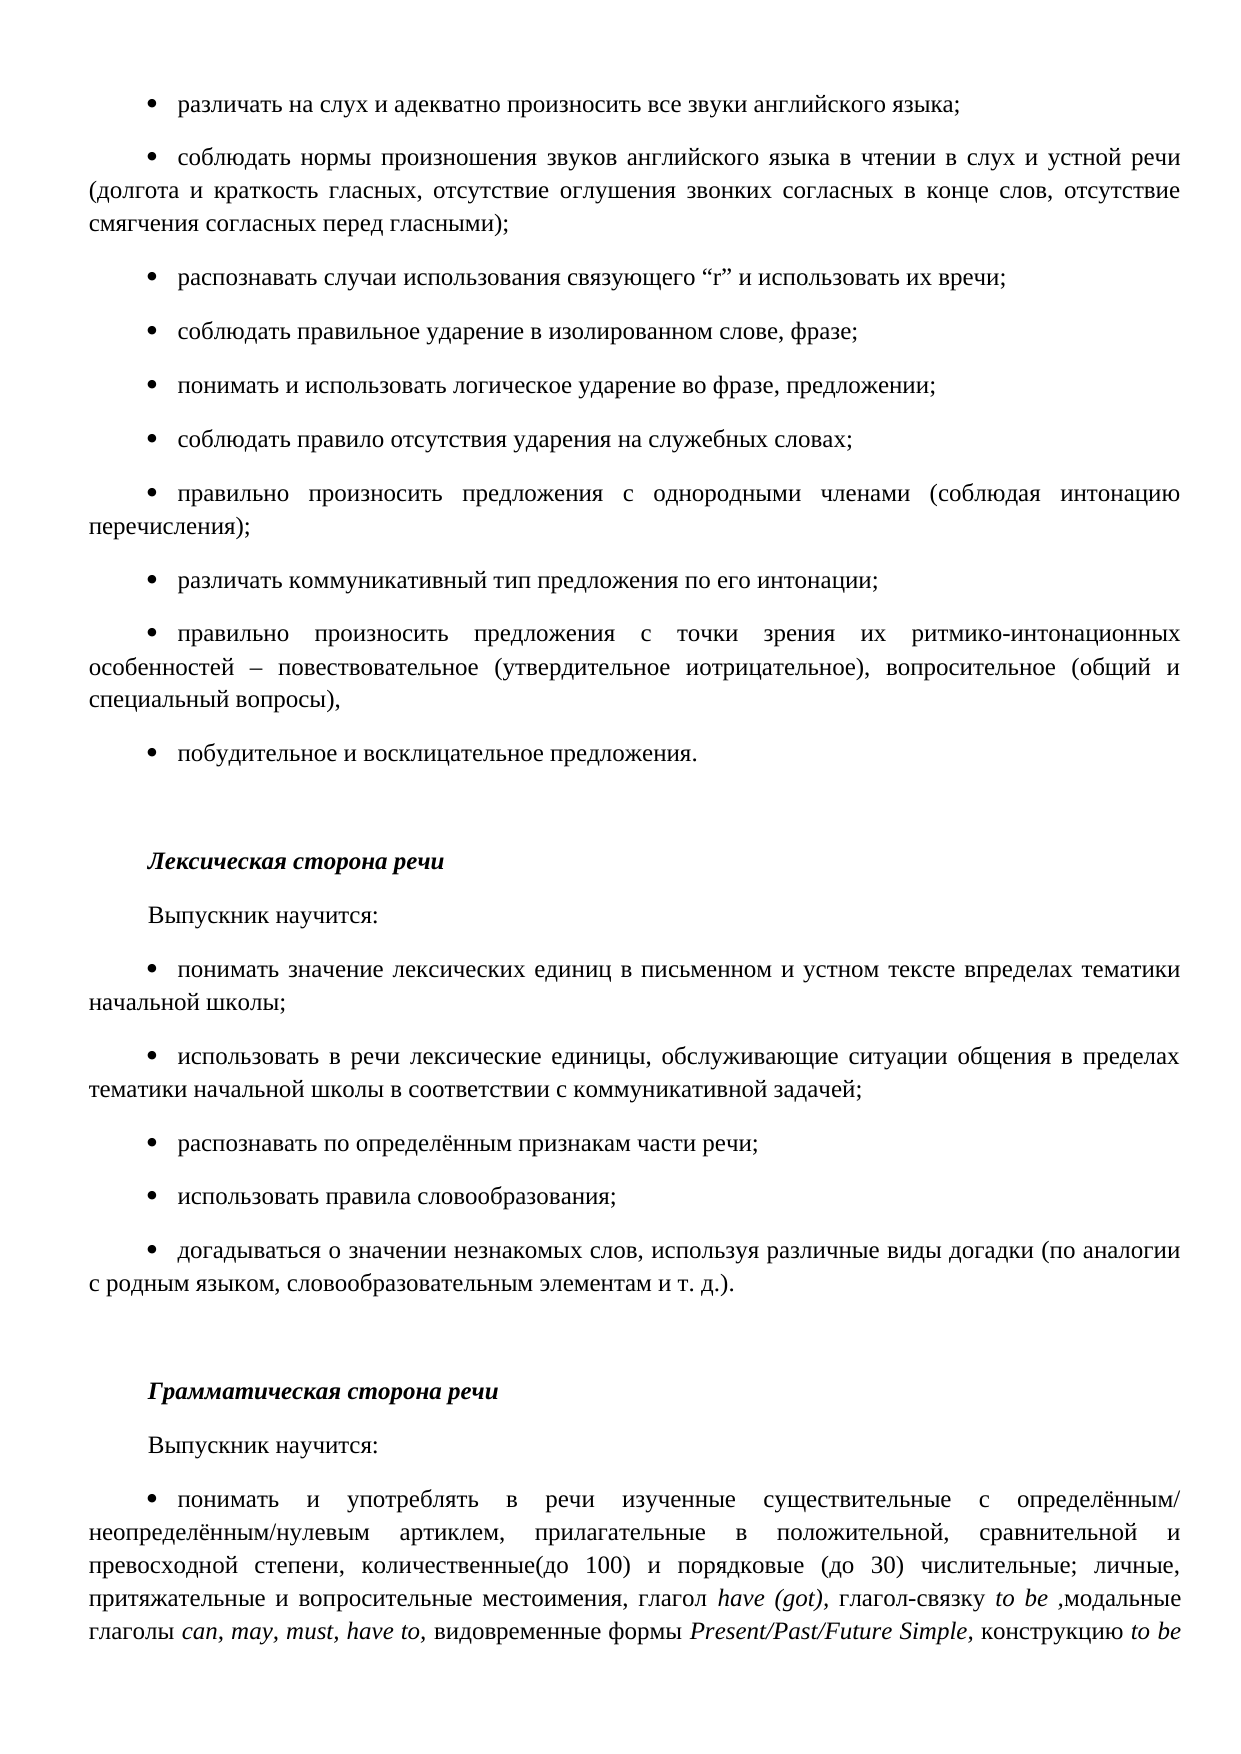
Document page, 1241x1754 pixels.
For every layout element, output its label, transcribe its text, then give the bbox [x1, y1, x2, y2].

list различать на слух и адекватно произносить все звуки английского языка; [88, 89, 1181, 117]
text Лексическая сторона речи [88, 846, 1181, 875]
text Грамматическая сторона речи [88, 1376, 1181, 1405]
list соблюдать правильное ударение в изолированном слове, фразе; [88, 316, 1181, 345]
list использовать правила словообразования; [88, 1181, 1181, 1210]
list понимать значение лексических единиц в письменном и устном тексте впределах тематики начальной школы; [88, 954, 1181, 1016]
list распознавать по определённым признакам части речи; [88, 1128, 1181, 1156]
list догадываться о значении незнакомых слов, используя различные виды догадки (по аналогии с родным языком, словообразовательным элементам и т. д.). [88, 1235, 1181, 1297]
list различать коммуникативный тип предложения по его интонации; [88, 565, 1181, 593]
list распознавать случаи использования связующего “r” и использовать их вречи; [88, 262, 1181, 291]
list использовать в речи лексические единицы, обслуживающие ситуации общения в пределах тематики начальной школы в соответствии с коммуникативной задачей; [88, 1041, 1181, 1102]
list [88, 1484, 1181, 1644]
text Выпускник научится: [88, 1430, 1181, 1459]
list соблюдать правило отсутствия ударения на служебных словах; [88, 424, 1181, 453]
list правильно произносить предложения с однородными членами (соблюдая интонацию перечисления); [88, 478, 1181, 539]
list правильно произносить предложения с точки зрения их ритмико-интонационных особенностей – повествовательное (утвердительное иотрицательное), вопросительное (общий и специальный вопросы), [88, 618, 1181, 713]
list побудительное и восклицательное предложения. [88, 738, 1181, 767]
list соблюдать нормы произношения звуков английского языка в чтении в слух и устной речи (долгота и краткость гласных, отсутствие оглушения звонких согласных в конце слов, отсутствие смягчения согласных перед гласными); [88, 142, 1181, 237]
list понимать и использовать логическое ударение во фразе, предложении; [88, 370, 1181, 399]
text Выпускник научится: [88, 900, 1181, 929]
